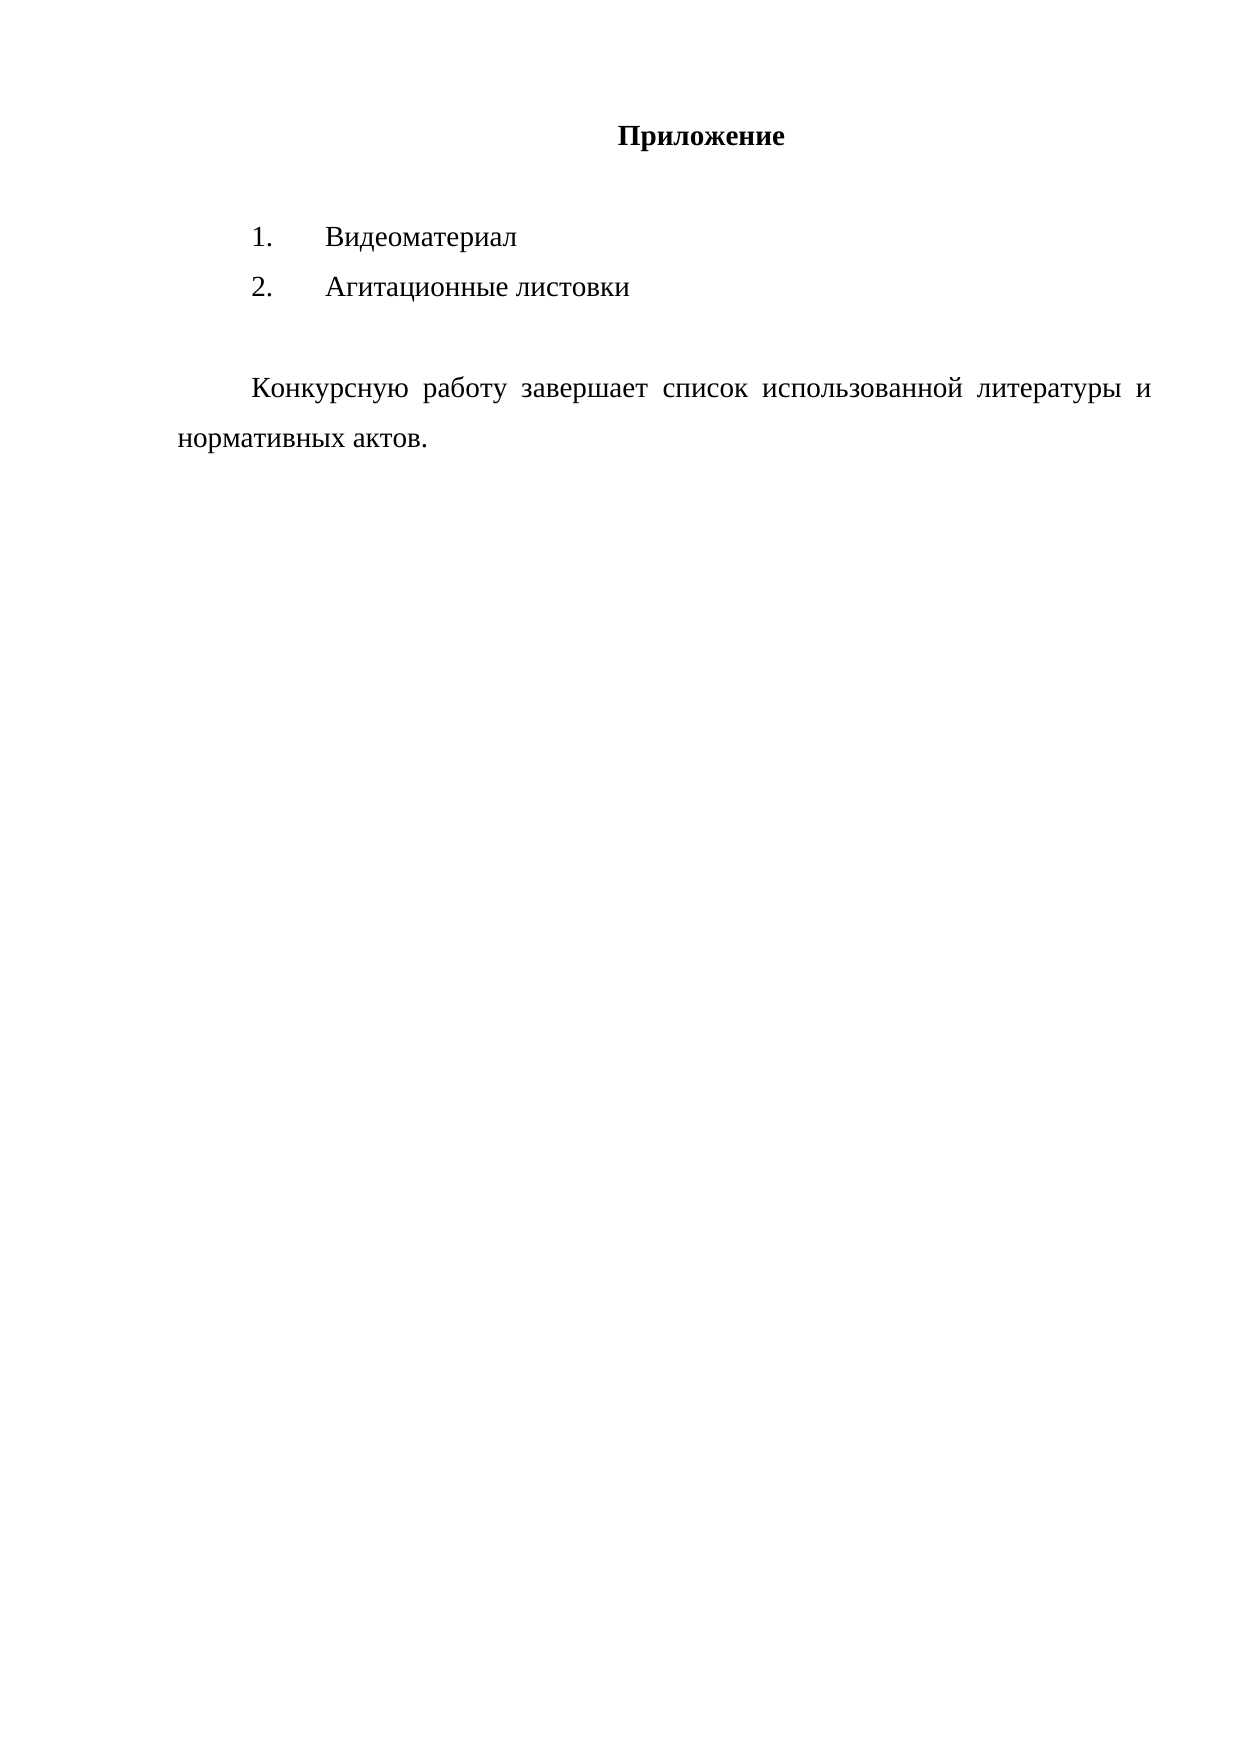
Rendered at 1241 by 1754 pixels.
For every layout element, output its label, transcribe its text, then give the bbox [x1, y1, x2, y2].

text Конкурсную работу завершает список использованной литературы и нормативных актов. [177, 370, 1152, 453]
list Видеоматериал [177, 219, 1152, 252]
text Приложение [177, 118, 1152, 152]
list Агитационные листовки [177, 269, 1152, 303]
